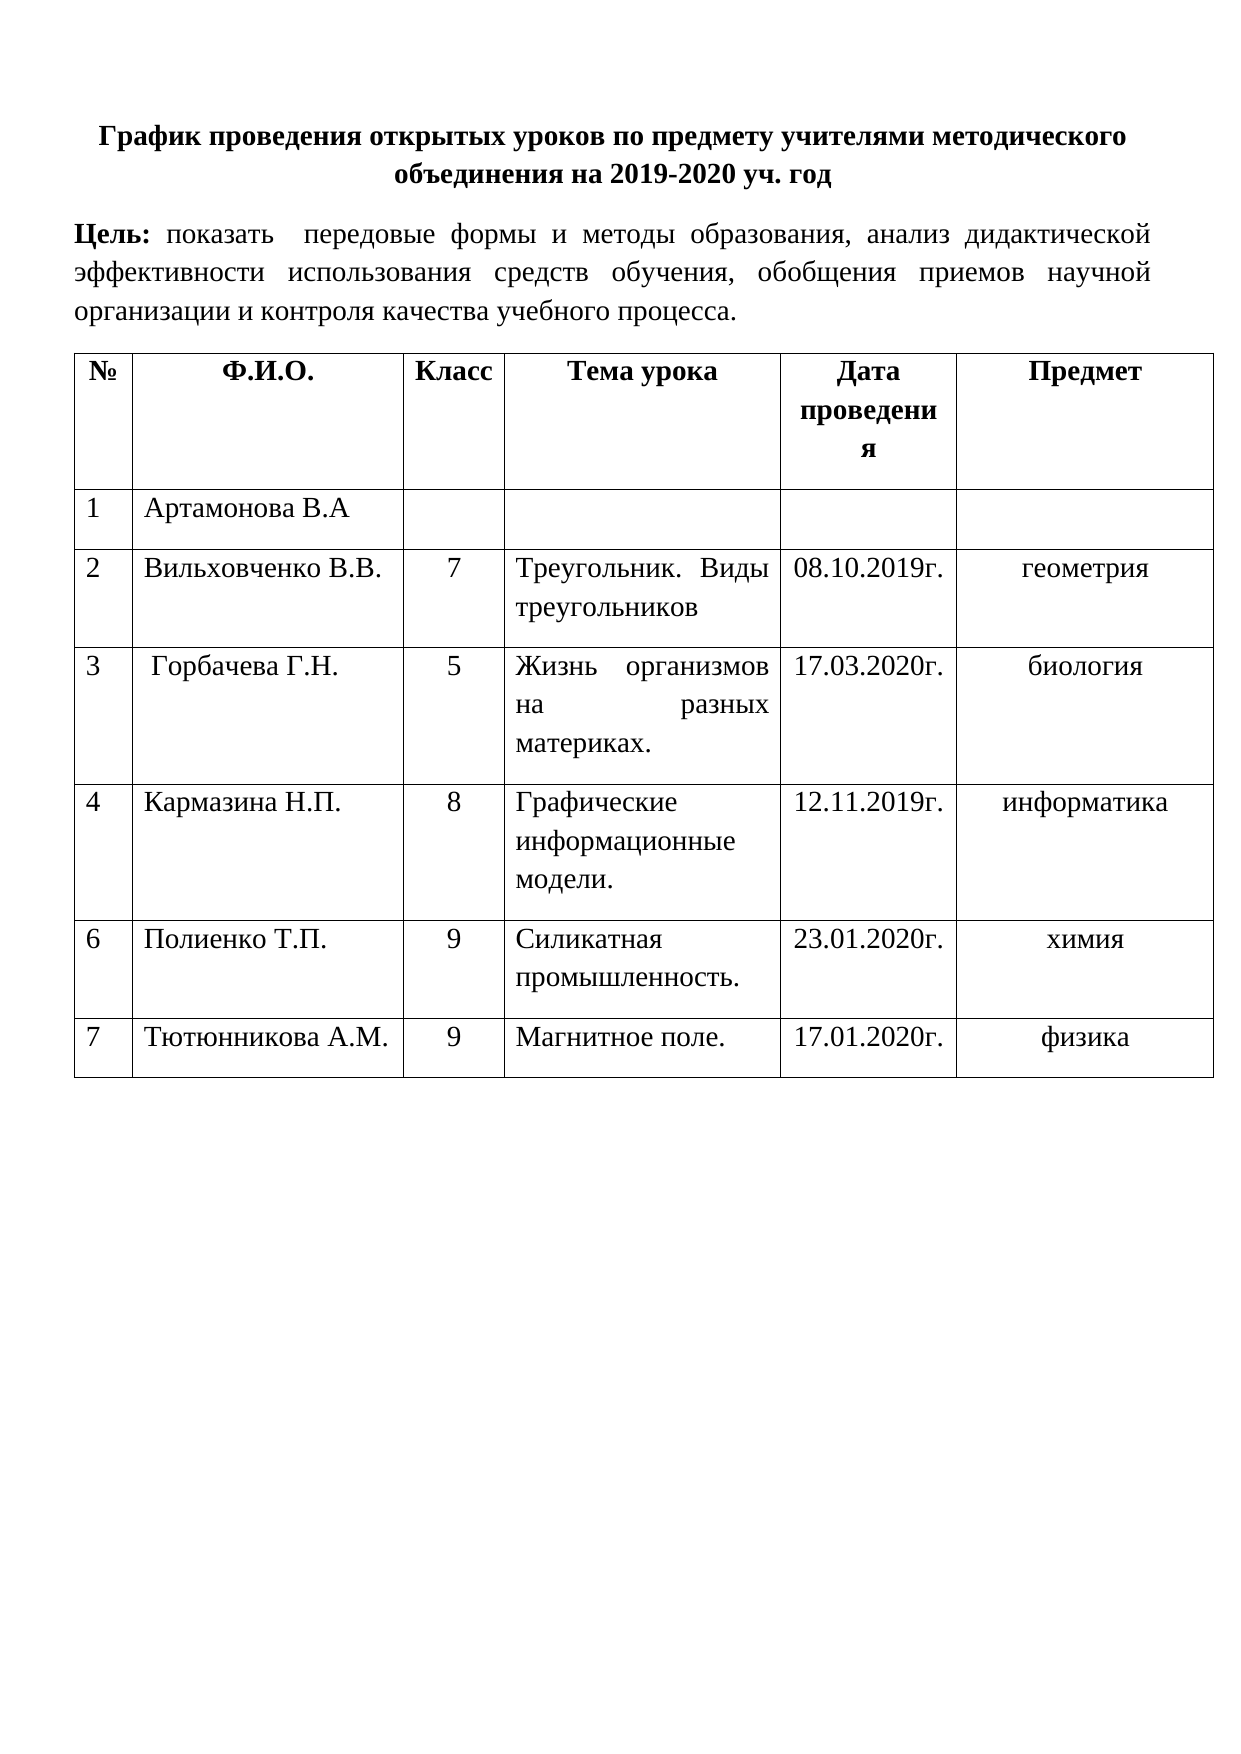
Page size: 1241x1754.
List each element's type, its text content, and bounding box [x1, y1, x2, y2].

text Цель: показать передовые формы и методы образования, анализ дидактической эффективности использования средств обучения, обобщения приемов научной организации и контроля качества учебного процесса. [74, 216, 1152, 327]
table_cell Полиенко Т.П. [133, 921, 403, 1018]
table_cell 5 [404, 648, 504, 783]
table_cell физика [957, 1019, 1213, 1077]
table_cell [505, 490, 780, 549]
table_cell 2 [75, 550, 132, 647]
table_cell Артамонова В.А [133, 490, 403, 549]
table_cell 23.01.2020г. [781, 921, 956, 1018]
table_header Тема урока [505, 354, 780, 489]
table_cell Магнитное поле. [505, 1019, 780, 1077]
table_cell геометрия [957, 550, 1213, 647]
table_cell [957, 490, 1213, 549]
table_cell [781, 490, 956, 549]
table_cell 4 [75, 785, 132, 920]
table_cell 9 [404, 921, 504, 1018]
table_cell 6 [75, 921, 132, 1018]
table_cell Тютюнникова А.М. [133, 1019, 403, 1077]
table_cell Вильховченко В.В. [133, 550, 403, 647]
table_cell 12.11.2019г. [781, 785, 956, 920]
table_cell 17.01.2020г. [781, 1019, 956, 1077]
table_cell Графические информационные модели. [505, 785, 780, 920]
table_cell Горбачева Г.Н. [133, 648, 403, 783]
table_cell [404, 490, 504, 549]
table_header Класс [404, 354, 504, 489]
table_header № [75, 354, 132, 489]
text График проведения открытых уроков по предмету учителями методического объединения на 2019-2020 уч. год [74, 118, 1152, 190]
table_cell 7 [404, 550, 504, 647]
table_header Дата проведения [781, 354, 956, 489]
table_cell Треугольник. Виды треугольников [505, 550, 780, 647]
table_cell Силикатная промышленность. [505, 921, 780, 1018]
table_cell 8 [404, 785, 504, 920]
table_cell 08.10.2019г. [781, 550, 956, 647]
table_cell Кармазина Н.П. [133, 785, 403, 920]
table_cell информатика [957, 785, 1213, 920]
table_cell биология [957, 648, 1213, 783]
table_cell Жизнь организмов на разных материках. [505, 648, 780, 783]
table_cell химия [957, 921, 1213, 1018]
table_header Предмет [957, 354, 1213, 489]
table_cell 3 [75, 648, 132, 783]
table_cell 17.03.2020г. [781, 648, 956, 783]
table_cell 1 [75, 490, 132, 549]
table_cell 7 [75, 1019, 132, 1077]
table_cell 9 [404, 1019, 504, 1077]
table_header Ф.И.О. [133, 354, 403, 489]
